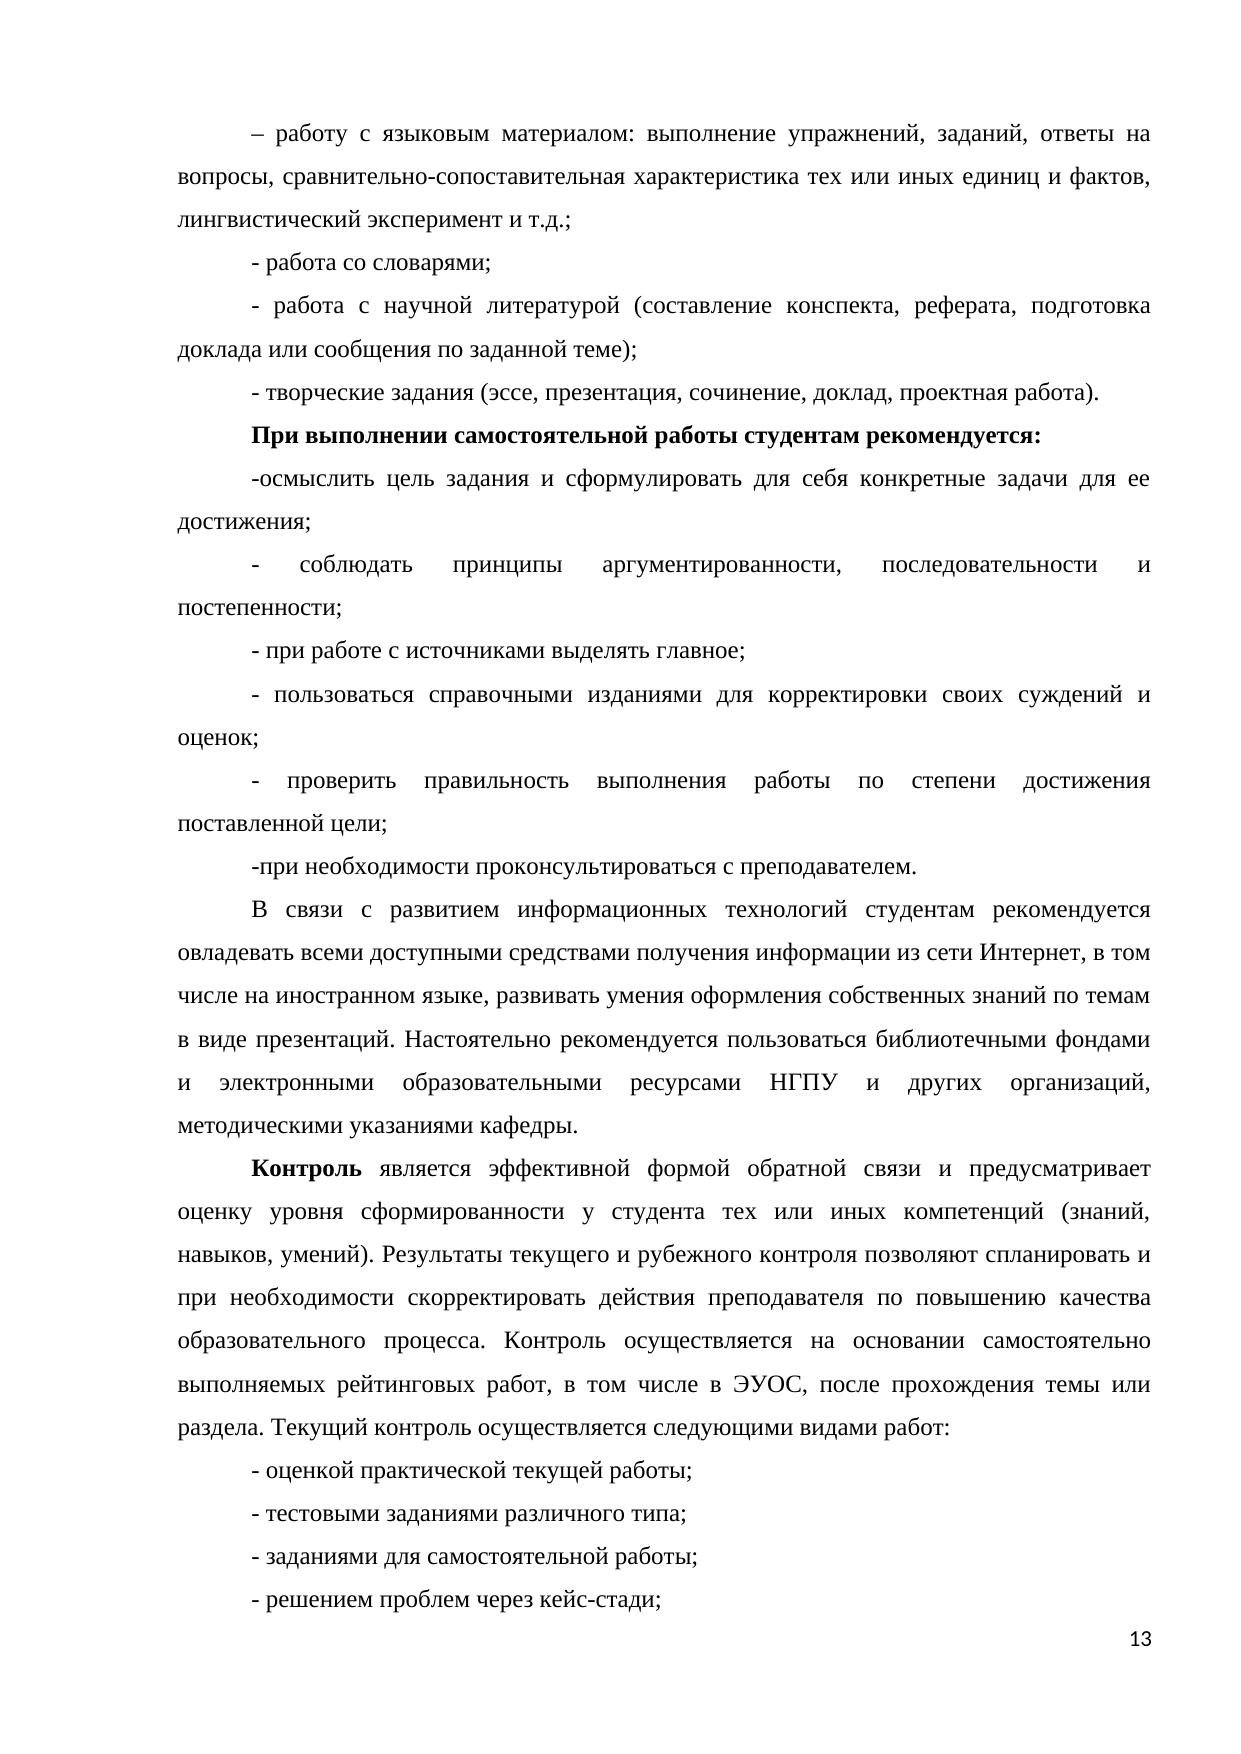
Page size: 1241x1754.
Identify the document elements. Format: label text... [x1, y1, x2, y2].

text - оценкой практической текущей работы; [177, 1455, 1152, 1484]
text - при работе с источниками выделять главное; [177, 636, 1152, 664]
text – работу с языковым материалом: выполнение упражнений, заданий, ответы на вопросы, сравнительно-сопоставительная характеристика тех или иных единиц и фактов, лингвистический эксперимент и т.д.; [177, 118, 1152, 233]
text - работа со словарями; [177, 247, 1152, 276]
text В связи с развитием информационных технологий студентам рекомендуется овладевать всеми доступными средствами получения информации из сети Интернет, в том числе на иностранном языке, развивать умения оформления собственных знаний по темам в виде презентаций. Настоятельно рекомендуется пользоваться библиотечными фондами и электронными образовательными ресурсами НГПУ и других организаций, методическими указаниями кафедры. [177, 894, 1152, 1139]
text - проверить правильность выполнения работы по степени достижения поставленной цели; [177, 765, 1152, 837]
text Контроль является эффективной формой обратной связи и предусматривает оценку уровня сформированности у студента тех или иных компетенций (знаний, навыков, умений). Результаты текущего и рубежного контроля позволяют спланировать и при необходимости скорректировать действия преподавателя по повышению качества образовательного процесса. Контроль осуществляется на основании самостоятельно выполняемых рейтинговых работ, в том числе в ЭУОС, после прохождения темы или раздела. Текущий контроль осуществляется следующими видами работ: [177, 1153, 1152, 1441]
text -при необходимости проконсультироваться с преподавателем. [177, 851, 1152, 880]
text - решением проблем через кейс-стади; [177, 1584, 1152, 1613]
text - заданиями для самостоятельной работы; [177, 1541, 1152, 1570]
text - работа с научной литературой (составление конспекта, реферата, подготовка доклада или сообщения по заданной теме); [177, 291, 1152, 362]
text -осмыслить цель задания и сформулировать для себя конкретные задачи для ее достижения; [177, 463, 1152, 535]
text - тестовыми заданиями различного типа; [177, 1498, 1152, 1527]
text - пользоваться справочными изданиями для корректировки своих суждений и оценок; [177, 679, 1152, 751]
text - творческие задания (эссе, презентация, сочинение, доклад, проектная работа). [177, 377, 1152, 406]
text - соблюдать принципы аргументированности, последовательности и постепенности; [177, 549, 1152, 621]
text При выполнении самостоятельной работы студентам рекомендуется: [177, 420, 1152, 449]
